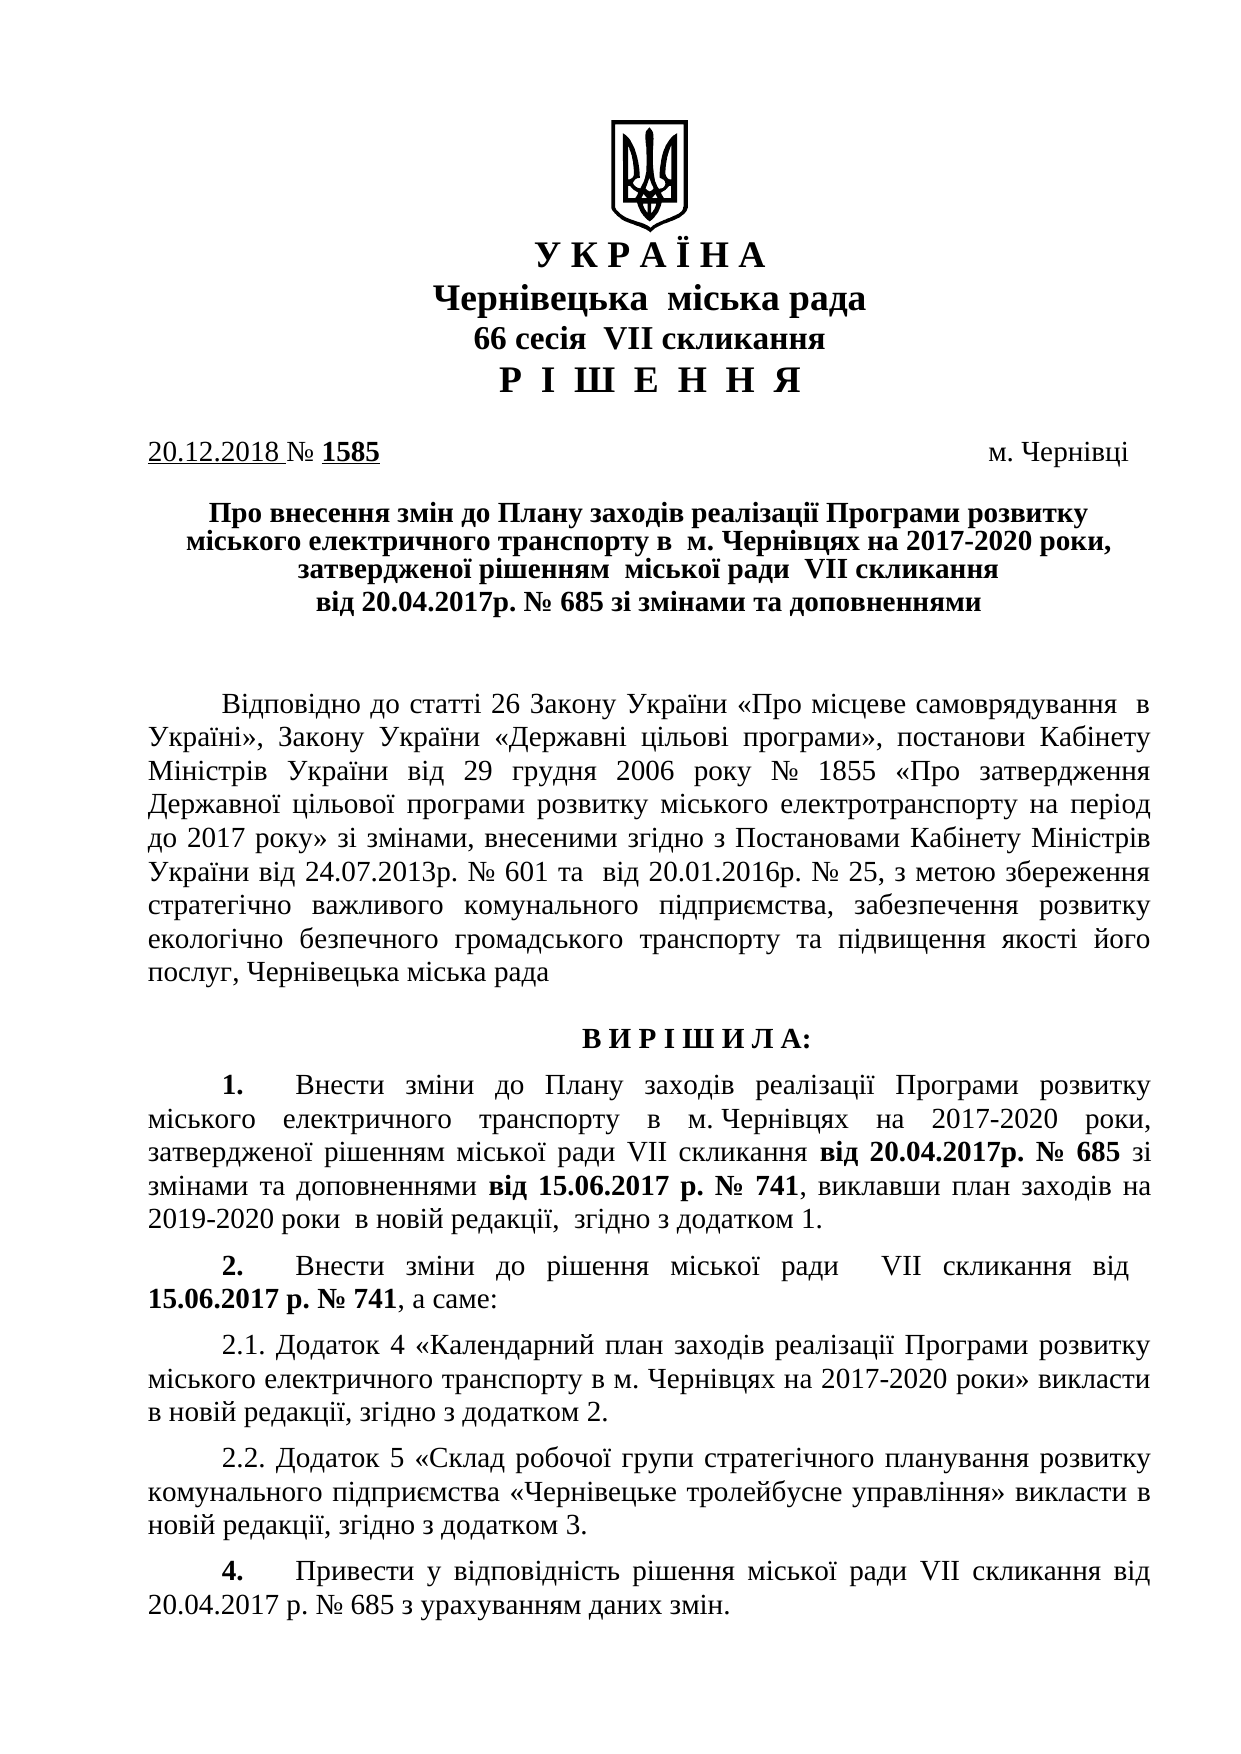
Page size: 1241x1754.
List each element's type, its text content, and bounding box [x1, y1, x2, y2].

text 2. Внести зміни до рішення міської ради VІІ скликання від 15.06.2017 р. № 741, а саме: [148, 1248, 1152, 1315]
text 2.2. Додаток 5 «Склад робочої групи стратегічного планування розвитку комунального підприємства «Чернівецьке тролейбусне управління» викласти в новій редакції, згідно з додатком 3. [148, 1440, 1152, 1541]
text від 20.04.2017р. № 685 зі змінами та доповненнями [148, 588, 1149, 617]
text 20.12.2018 № 1585 м. Чернівці [148, 434, 1152, 467]
text У К Р А Ї Н А [148, 232, 1152, 276]
text Р І Ш Е Н Н Я [148, 357, 1152, 400]
text 2.1. Додаток 4 «Календарний план заходів реалізації Програми розвитку міського електричного транспорту в м. Чернівцях на 2017-2020 роки» викласти в новій редакції, згідно з додатком 2. [148, 1327, 1152, 1428]
text В И Р І Ш И Л А: [148, 1021, 1152, 1055]
text Відповідно до статті 26 Закону України «Про місцеве самоврядування в Україні», Закону України «Державні цільові програми», постанови Кабінету Міністрів України від 29 грудня 2006 року № 1855 «Про затвердження Державної цільової програми розвитку міського електротранспорту на період до 2017 року» зі змінами, внесеними згідно з Постановами Кабінету Міністрів України від 24.07.2013р. № 601 та від 20.01.2016р. № 25, з метою збереження стратегічно важливого комунального підприємства, забезпечення розвитку екологічно безпечного громадського транспорту та підвищення якості його послуг, Чернівецька міська рада [148, 686, 1152, 988]
text 1. Внести зміни до Плану заходів реалізації Програми розвитку міського електричного транспорту в м. Чернівцях на 2017-2020 роки, затвердженої рішенням міської ради VІІ скликання від 20.04.2017р. № 685 зі змінами та доповненнями від 15.06.2017 р. № 741, виклавши план заходів на 2019-2020 роки в новій редакції, згідно з додатком 1. [148, 1067, 1152, 1235]
text Чернівецька міська рада [148, 276, 1152, 319]
text 4. Привести у відповідність рішення міської ради VІІ скликання від 20.04.2017 р. № 685 з урахуванням даних змін. [148, 1553, 1152, 1621]
text 66 сесія VІІ скликання [148, 319, 1152, 357]
text Про внесення змін до Плану заходів реалізації Програми розвитку міського електричного транспорту в м. Чернівцях на 2017-2020 роки, затвердженої рішенням міської ради VІІ скликання [148, 500, 1149, 584]
